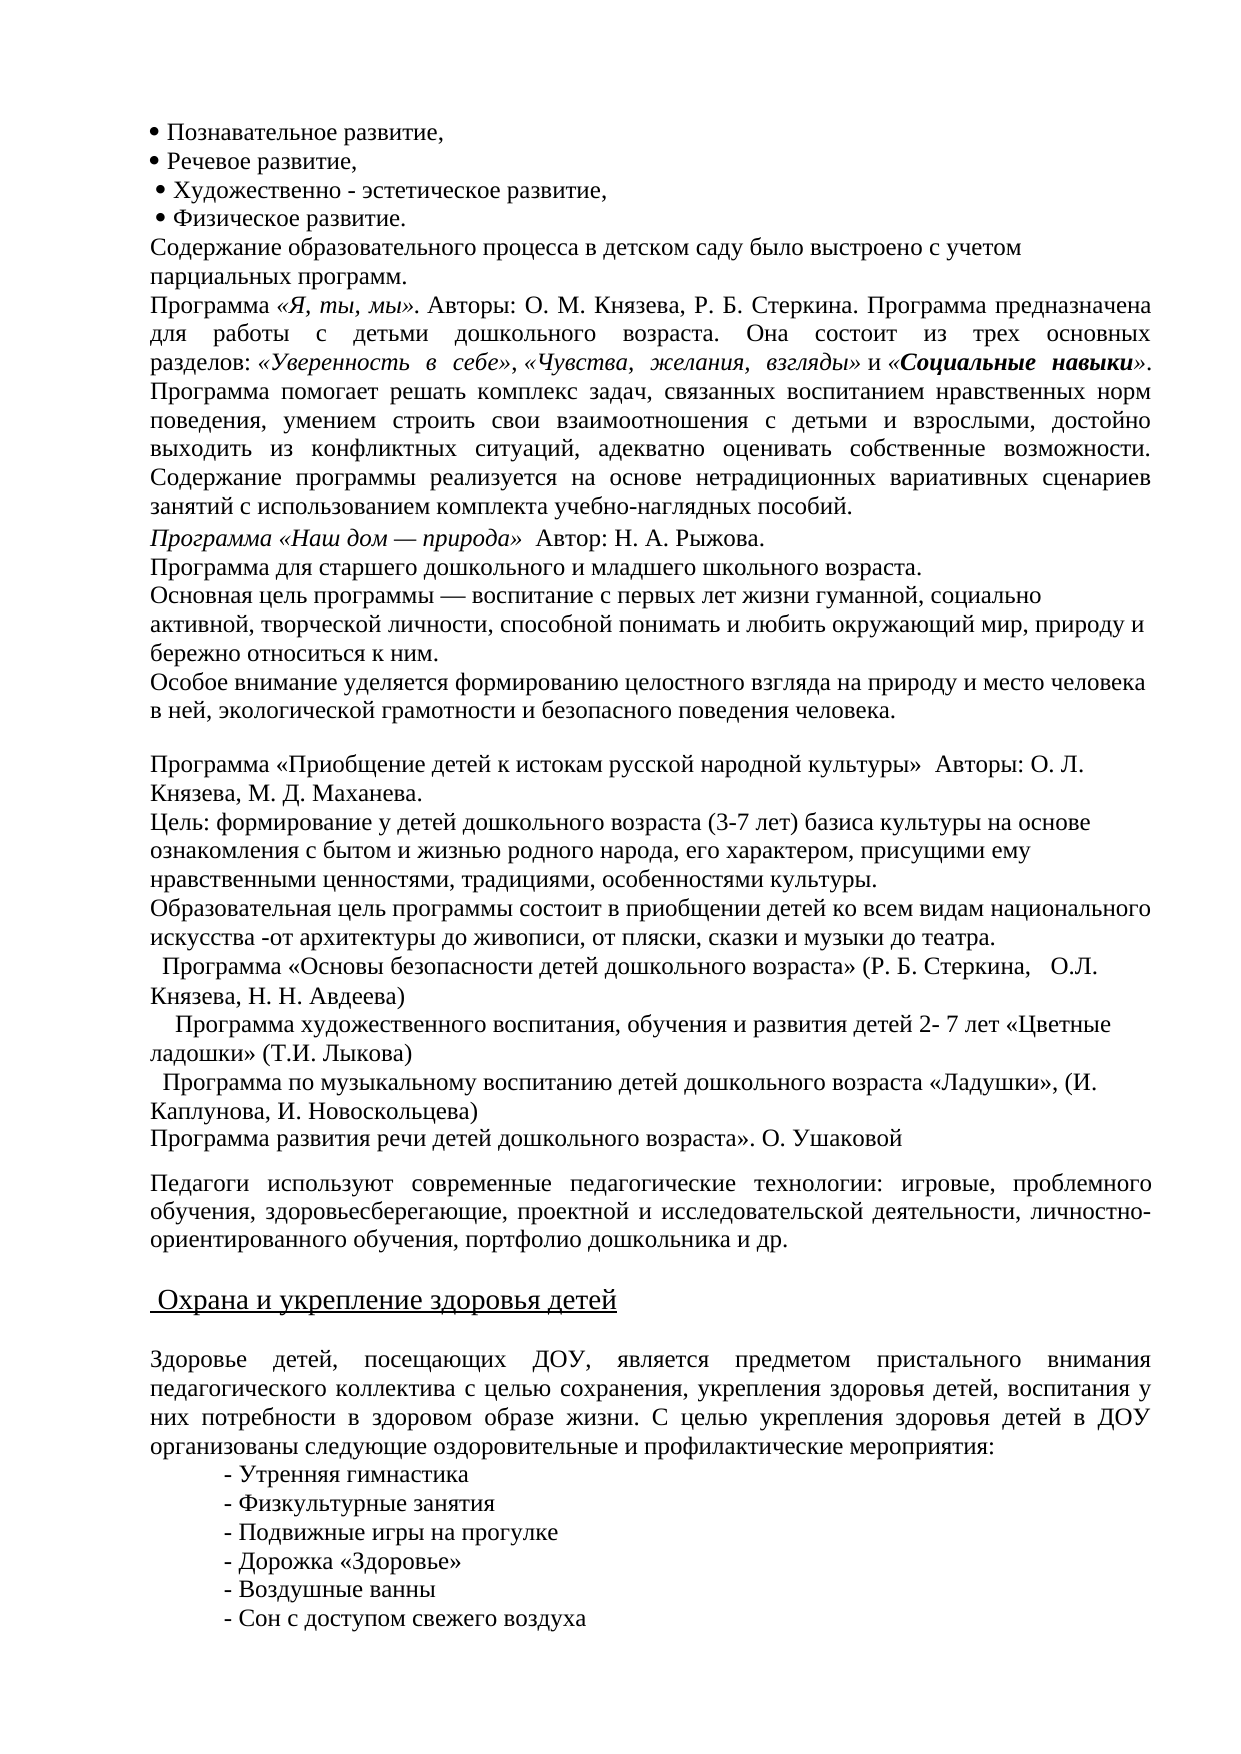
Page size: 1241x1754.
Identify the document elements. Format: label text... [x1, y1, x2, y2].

text - Физкультурные занятия [150, 1488, 1152, 1517]
text Познавательное развитие, [150, 117, 1152, 146]
text Программа «Я, ты, мы». Авторы: О. М. Князева, Р. Б. Стеркина. Программа предназначена для работы с детьми дошкольного возраста. Она состоит из трех основных разделов: «Уверенность в себе», «Чувства, желания, взгляды» и «Социальные навыки». Программа помогает решать комплекс задач, связанных воспитанием нравственных норм поведения, умением строить свои взаимоотношения с детьми и взрослыми, достойно выходить из конфликтных ситуаций, адекватно оценивать собственные возможности. Содержание программы реализуется на основе нетрадиционных вариативных сценариев занятий с использованием комплекта учебно-наглядных пособий. [150, 290, 1152, 520]
text Программа развития речи детей дошкольного возраста». О. Ушаковой [150, 1124, 1152, 1152]
text Программа художественного воспитания, обучения и развития детей 2- 7 лет «Цветные ладошки» (Т.И. Лыкова) [150, 1009, 1152, 1067]
text Содержание образовательного процесса в детском саду было выстроено с учетом парциальных программ. [150, 232, 1152, 290]
text Физическое развитие. [150, 203, 1152, 232]
text Охрана и укрепление здоровья детей [150, 1282, 1152, 1315]
text Речевое развитие, [150, 146, 1152, 175]
text Здоровье детей, посещающих ДОУ, является предметом пристального внимания педагогического коллектива с целью сохранения, укрепления здоровья детей, воспитания у них потребности в здоровом образе жизни. С целью укрепления здоровья детей в ДОУ организованы следующие оздоровительные и профилактические мероприятия: [150, 1344, 1152, 1459]
text - Утренняя гимнастика [150, 1459, 1152, 1488]
text Художественно - эстетическое развитие, [150, 175, 1152, 203]
text Педагоги используют современные педагогические технологии: игровые, проблемного обучения, здоровьесберегающие, проектной и исследовательской деятельности, личностно-ориентированного обучения, портфолио дошкольника и др. [150, 1169, 1152, 1253]
text - Подвижные игры на прогулке [150, 1517, 1152, 1546]
text Программа «Основы безопасности детей дошкольного возраста» (Р. Б. Стеркина, О.Л. Князева, Н. Н. Авдеева) [150, 950, 1152, 1009]
text Программа «Приобщение детей к истокам русской народной культуры» Авторы: О. Л. Князева, М. Д. Маханева. Цель: формирование у детей дошкольного возраста (3-7 лет) базиса культуры на основе ознакомления с бытом и жизнью родного народа, его характером, присущими ему нравственными ценностями, традициями, особенностями культуры. Образовательная цель программы состоит в приобщении детей ко всем видам национального искусства -от архитектуры до живописи, от пляски, сказки и музыки до театра. [150, 749, 1152, 950]
text Программа по музыкальному воспитанию детей дошкольного возраста «Ладушки», (И. Каплунова, И. Новоскольцева) [150, 1067, 1152, 1124]
text - Воздушные ванны [150, 1574, 1152, 1603]
text - Дорожка «Здоровье» [150, 1546, 1152, 1574]
text Программа «Наш дом — природа» Автор: Н. А. Рыжова. Программа для старшего дошкольного и младшего школьного возраста. Основная цель программы — воспитание с первых лет жизни гуманной, социально активной, творческой личности, способной понимать и любить окружающий мир, природу и бережно относиться к ним. Особое внимание уделяется формированию целостного взгляда на природу и место человека в ней, экологической грамотности и безопасного поведения человека. [150, 523, 1152, 724]
text - Сон с доступом свежего воздуха [150, 1603, 1152, 1632]
